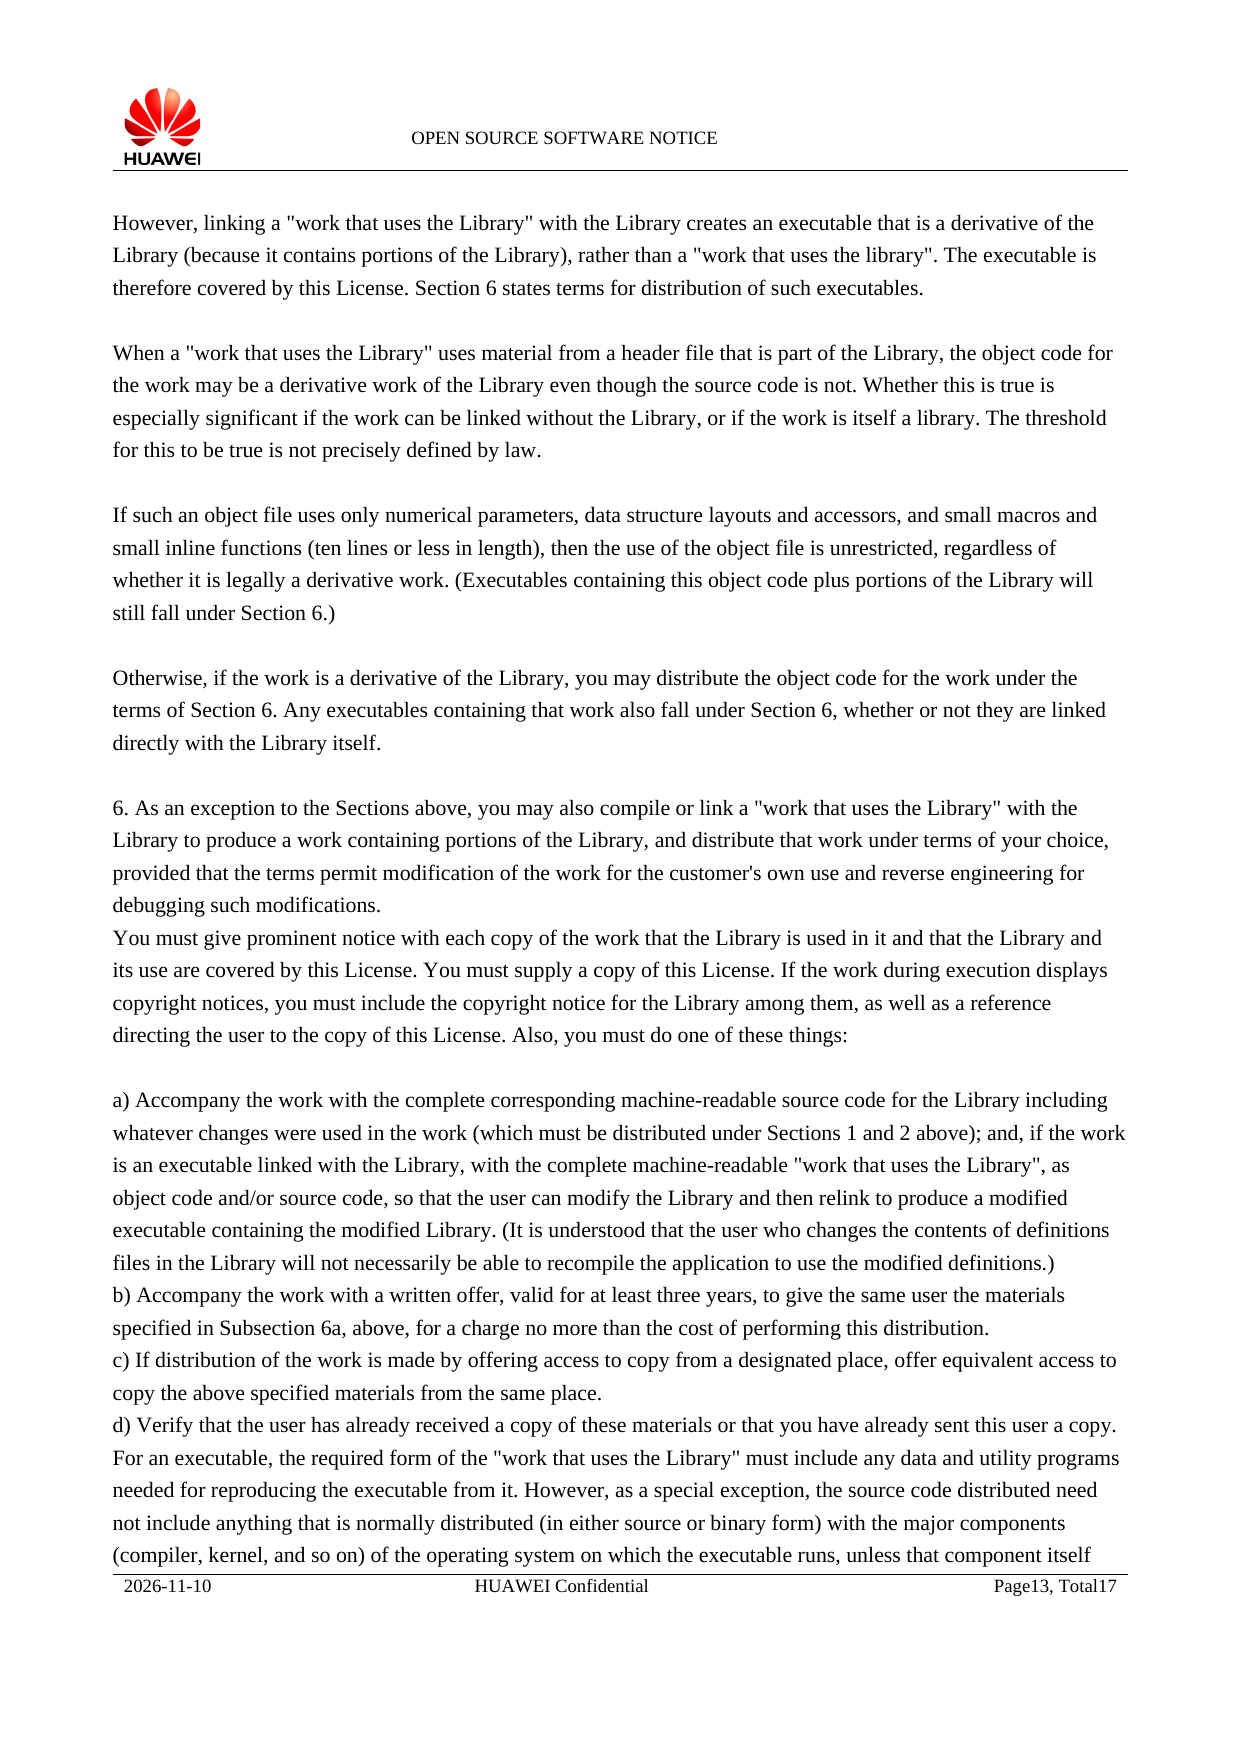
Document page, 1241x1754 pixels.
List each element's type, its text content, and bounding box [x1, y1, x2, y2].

picture [124, 88, 201, 165]
